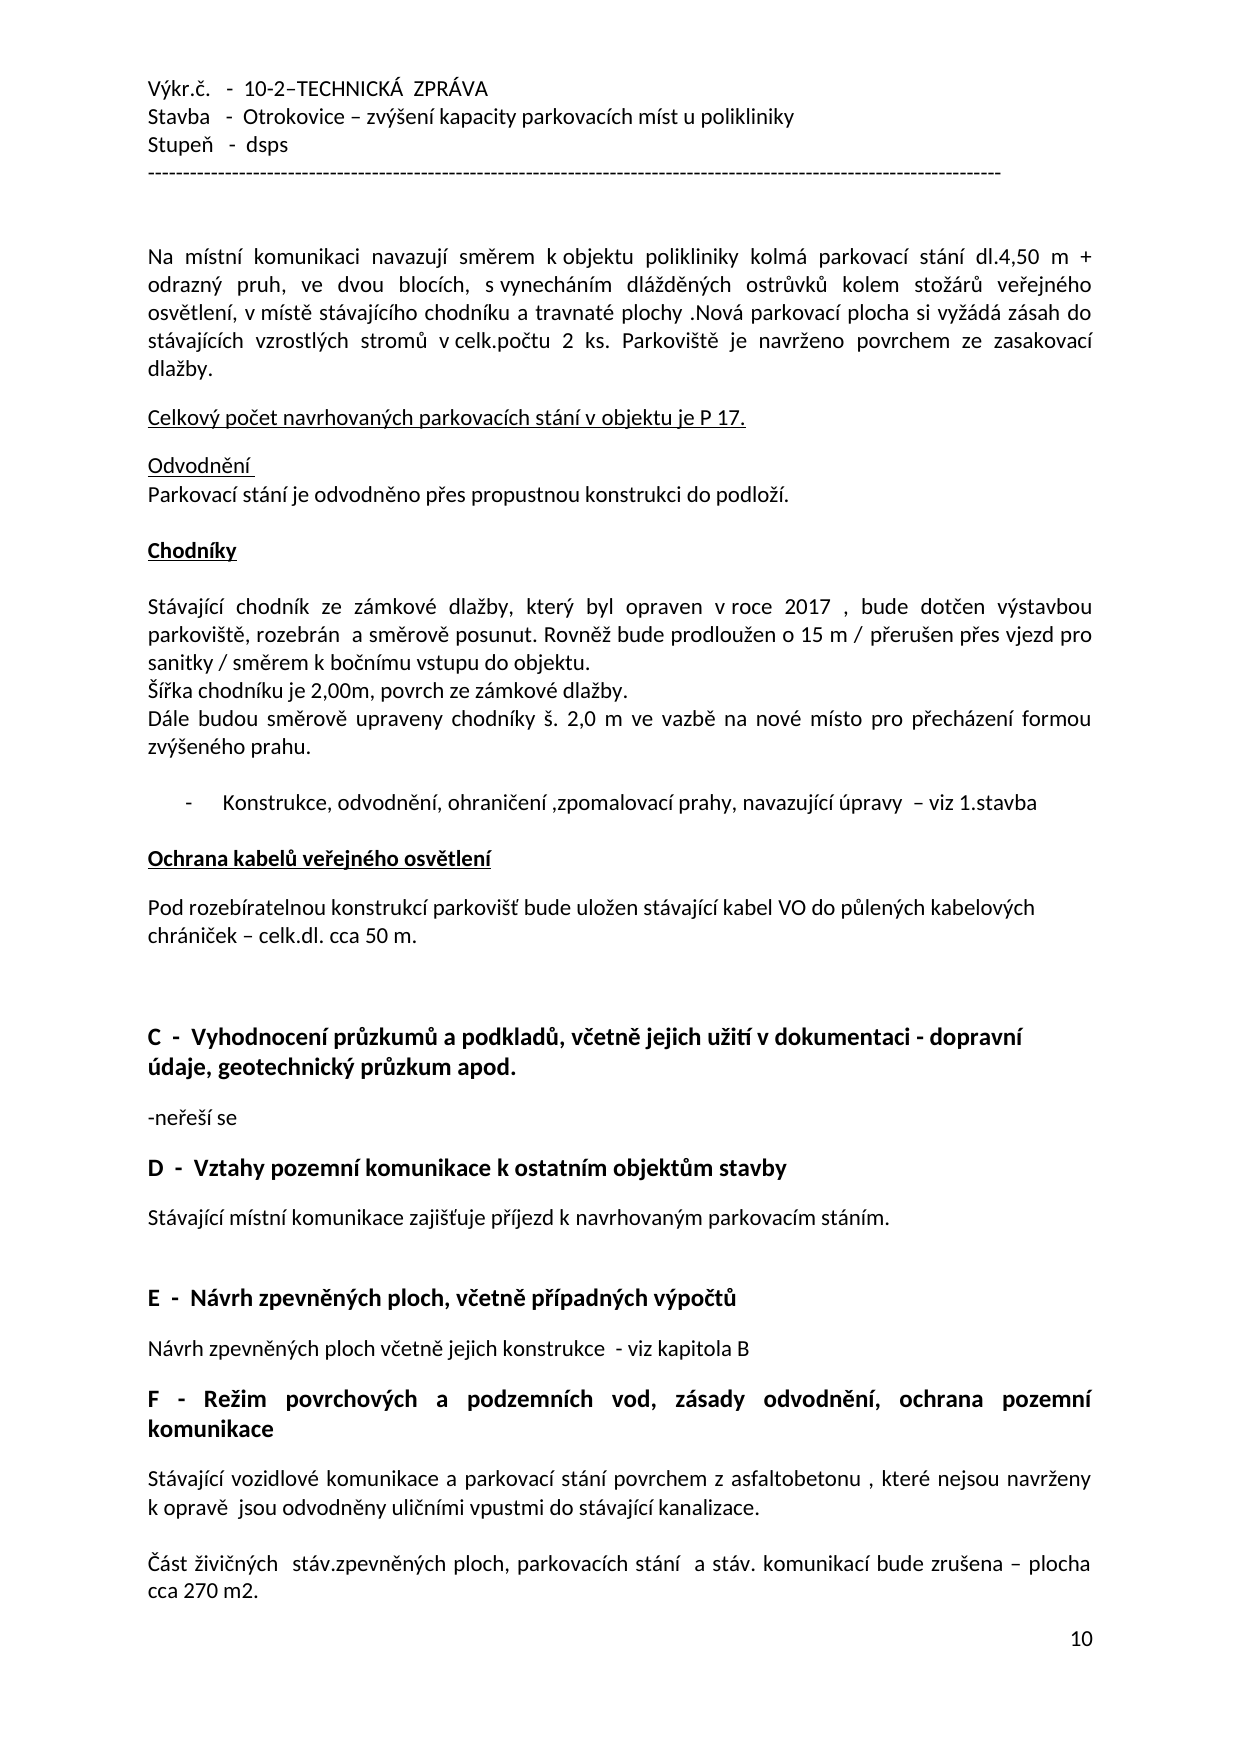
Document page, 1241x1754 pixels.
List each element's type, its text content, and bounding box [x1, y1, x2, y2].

text D - Vztahy pozemní komunikace k ostatním objektům stavby [148, 1152, 1093, 1182]
text Chodníky [148, 536, 1093, 564]
text Stávající místní komunikace zajišťuje příjezd k navrhovaným parkovacím stáním. [148, 1203, 1093, 1231]
text Parkovací stání je odvodněno přes propustnou konstrukci do podloží. [148, 480, 1093, 508]
text -neřeší se [148, 1103, 1093, 1131]
text Šířka chodníku je 2,00m, povrch ze zámkové dlažby. [148, 676, 1093, 704]
text C - Vyhodnocení průzkumů a podkladů, včetně jejich užití v dokumentaci - dopravní údaje, geotechnický průzkum apod. [148, 1021, 1093, 1082]
text Celkový počet navrhovaných parkovacích stání v objektu je P 17. [148, 403, 1093, 431]
text Na místní komunikaci navazují směrem k objektu polikliniky kolmá parkovací stání dl.4,50 m + odrazný pruh, ve dvou blocích, s vynecháním dlážděných ostrůvků kolem stožárů veřejného osvětlení, v místě stávajícího chodníku a travnaté plochy .Nová parkovací plocha si vyžádá zásah do stávajících vzrostlých stromů v celk.počtu 2 ks. Parkoviště je navrženo povrchem ze zasakovací dlažby. [148, 242, 1093, 382]
text Pod rozebíratelnou konstrukcí parkovišť bude uložen stávající kabel VO do půlených kabelových chrániček – celk.dl. cca 50 m. [148, 893, 1093, 949]
text Stávající vozidlové komunikace a parkovací stání povrchem z asfaltobetonu , které nejsou navrženy k opravě jsou odvodněny uličními vpustmi do stávající kanalizace. [148, 1464, 1093, 1521]
text Návrh zpevněných ploch včetně jejich konstrukce - viz kapitola B [148, 1334, 1093, 1362]
text Ochrana kabelů veřejného osvětlení [148, 844, 1093, 872]
text Odvodnění [148, 452, 1093, 480]
text F - Režim povrchových a podzemních vod, zásady odvodnění, ochrana pozemní komunikace [148, 1383, 1093, 1444]
text Dále budou směrově upraveny chodníky š. 2,0 m ve vazbě na nové místo pro přecházení formou zvýšeného prahu. [148, 704, 1093, 760]
text Stávající chodník ze zámkové dlažby, který byl opraven v roce 2017 , bude dotčen výstavbou parkoviště, rozebrán a směrově posunut. Rovněž bude prodloužen o 15 m / přerušen přes vjezd pro sanitky / směrem k bočnímu vstupu do objektu. [148, 592, 1093, 676]
list Konstrukce, odvodnění, ohraničení ,zpomalovací prahy, navazující úpravy – viz 1.stavba [185, 788, 1093, 816]
text E - Návrh zpevněných ploch, včetně případných výpočtů [148, 1282, 1093, 1313]
text Část živičných stáv.zpevněných ploch, parkovacích stání a stáv. komunikací bude zrušena – plocha cca 270 m2. [148, 1549, 1093, 1605]
